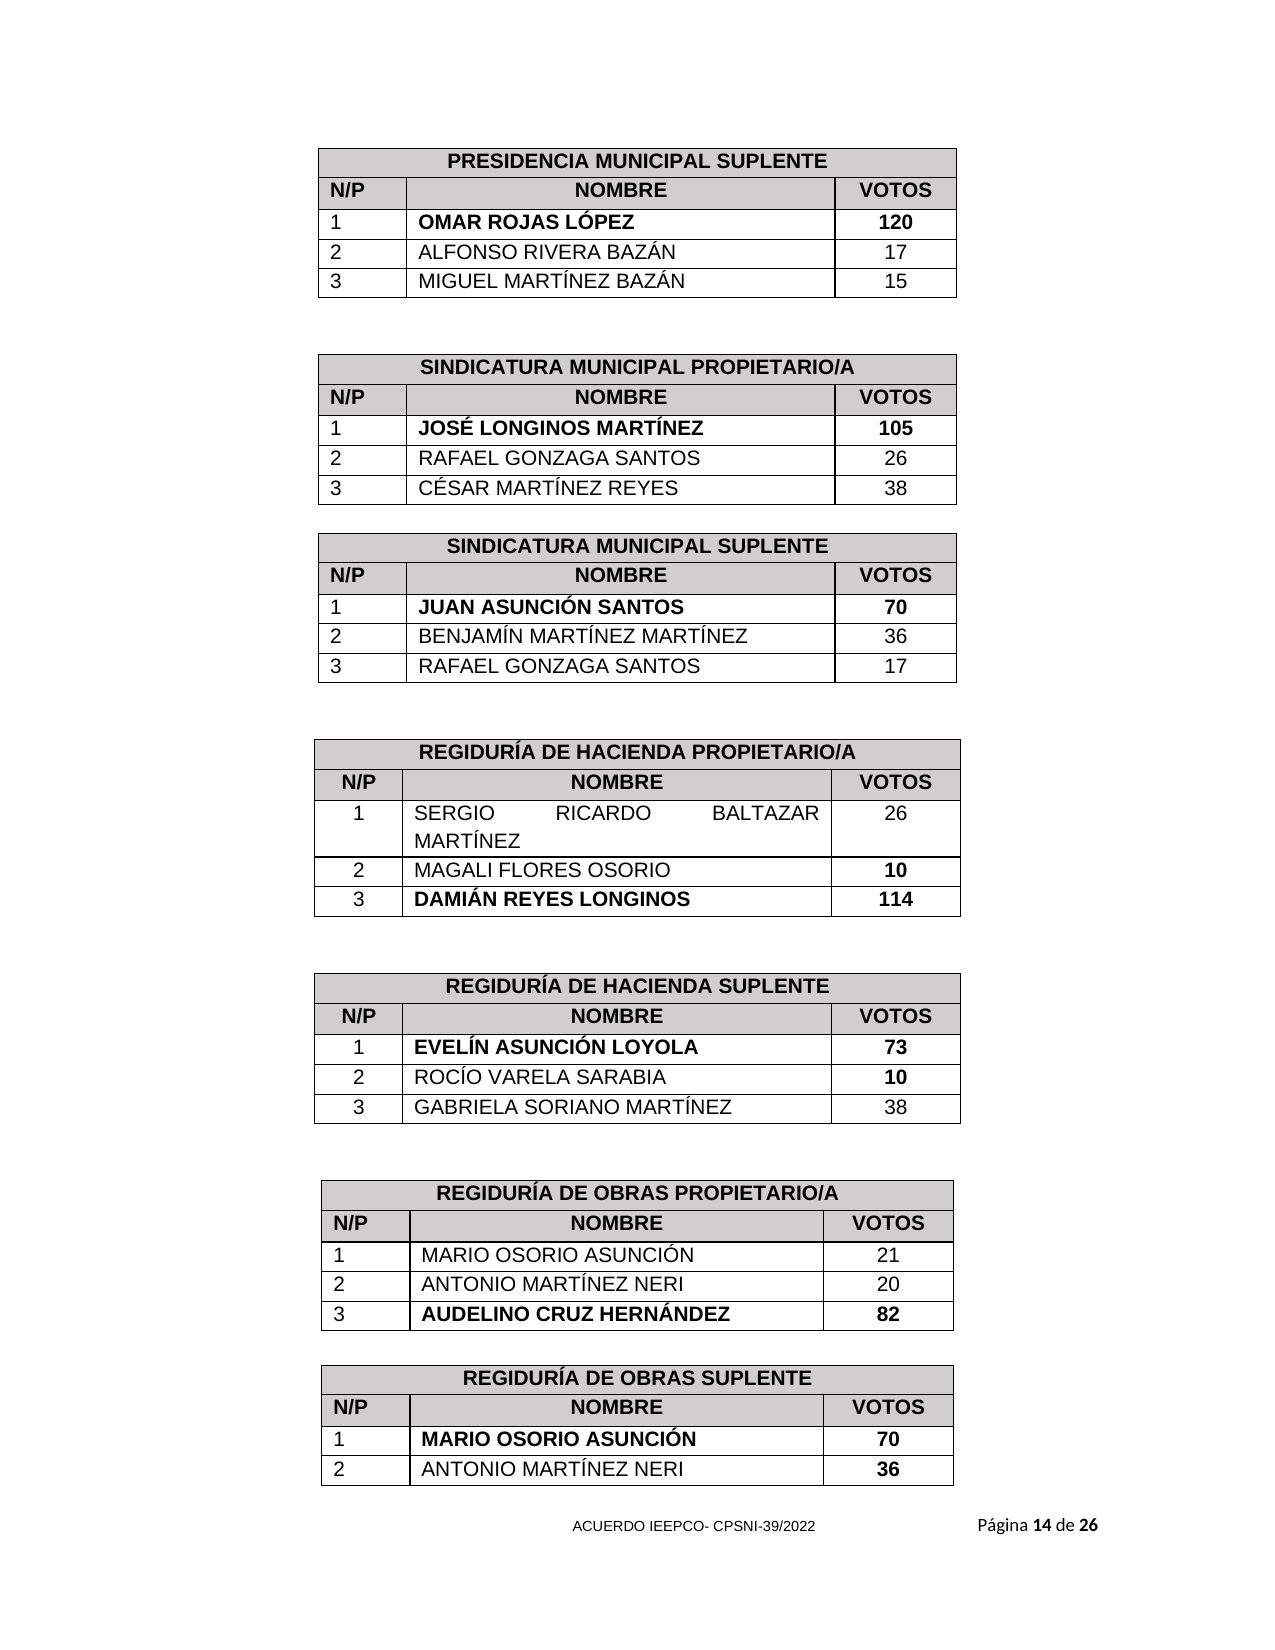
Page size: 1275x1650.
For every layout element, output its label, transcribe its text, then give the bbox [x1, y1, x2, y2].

table_cell 20 [824, 1272, 953, 1301]
table_cell 26 [836, 446, 956, 474]
table_cell 1 [322, 1243, 409, 1271]
table_cell BENJAMÍN MARTÍNEZ MARTÍNEZ [407, 624, 834, 653]
table_cell N/P [319, 385, 406, 415]
table_cell 17 [836, 654, 956, 682]
table_cell N/P [315, 1004, 402, 1034]
table_cell N/P [322, 1211, 409, 1241]
table_cell ANTONIO MARTÍNEZ NERI [411, 1456, 823, 1485]
table_cell 2 [322, 1272, 409, 1301]
table_cell EVELÍN ASUNCIÓN LOYOLA [403, 1035, 831, 1064]
table_cell 1 [319, 595, 406, 623]
table_cell VOTOS [836, 178, 956, 209]
table_cell 15 [836, 269, 956, 297]
table_cell 2 [315, 1065, 402, 1093]
table_header SINDICATURA MUNICIPAL PROPIETARIO/A [319, 355, 956, 384]
table_cell ALFONSO RIVERA BAZÁN [407, 240, 834, 268]
table_cell SERGIO RICARDO BALTAZAR MARTÍNEZ [403, 801, 831, 856]
table_cell 10 [832, 858, 960, 886]
table_cell 2 [319, 624, 406, 653]
table_cell VOTOS [836, 385, 956, 415]
table_cell 2 [322, 1456, 409, 1485]
table_cell OMAR ROJAS LÓPEZ [407, 210, 834, 238]
table_cell MAGALI FLORES OSORIO [403, 858, 831, 886]
table_cell MARIO OSORIO ASUNCIÓN [411, 1243, 823, 1271]
table_cell 10 [832, 1065, 960, 1093]
table_cell 2 [319, 446, 406, 474]
table_cell VOTOS [836, 563, 956, 594]
table_cell 26 [832, 801, 960, 856]
table_cell 105 [836, 416, 956, 445]
table_cell 38 [832, 1095, 960, 1123]
table_cell N/P [319, 563, 406, 594]
table_cell 70 [836, 595, 956, 623]
table_cell 2 [319, 240, 406, 268]
table_cell VOTOS [824, 1211, 953, 1241]
table_cell N/P [315, 770, 402, 800]
table_header PRESIDENCIA MUNICIPAL SUPLENTE [319, 149, 956, 177]
table_cell 114 [832, 887, 960, 916]
table_cell 3 [322, 1302, 409, 1330]
table_cell N/P [319, 178, 406, 209]
table_cell DAMIÁN REYES LONGINOS [403, 887, 831, 916]
table_cell 1 [319, 416, 406, 445]
table_cell 3 [319, 269, 406, 297]
table_cell NOMBRE [411, 1395, 823, 1426]
table_cell 70 [824, 1427, 953, 1455]
table_cell 120 [836, 210, 956, 238]
table_cell 3 [315, 1095, 402, 1123]
table_header REGIDURÍA DE HACIENDA PROPIETARIO/A [315, 740, 960, 769]
table_cell MARIO OSORIO ASUNCIÓN [411, 1427, 823, 1455]
table_cell RAFAEL GONZAGA SANTOS [407, 446, 834, 474]
table_cell VOTOS [832, 770, 960, 800]
table_cell 3 [319, 654, 406, 682]
table_cell 36 [836, 624, 956, 653]
table_cell JOSÉ LONGINOS MARTÍNEZ [407, 416, 834, 445]
table_cell RAFAEL GONZAGA SANTOS [407, 654, 834, 682]
table_cell 1 [319, 210, 406, 238]
table_cell NOMBRE [403, 1004, 831, 1034]
table_cell 1 [315, 1035, 402, 1064]
table_cell CÉSAR MARTÍNEZ REYES [407, 476, 834, 503]
table_cell NOMBRE [411, 1211, 823, 1241]
table_cell 36 [824, 1456, 953, 1485]
table_cell 2 [315, 858, 402, 886]
table_cell NOMBRE [407, 563, 834, 594]
table_cell NOMBRE [403, 770, 831, 800]
table_cell 73 [832, 1035, 960, 1064]
table_cell VOTOS [824, 1395, 953, 1426]
table_cell ANTONIO MARTÍNEZ NERI [411, 1272, 823, 1301]
table_cell AUDELINO CRUZ HERNÁNDEZ [411, 1302, 823, 1330]
table_cell NOMBRE [407, 178, 834, 209]
table_cell N/P [322, 1395, 409, 1426]
table_cell GABRIELA SORIANO MARTÍNEZ [403, 1095, 831, 1123]
table_cell 3 [319, 476, 406, 503]
table_cell JUAN ASUNCIÓN SANTOS [407, 595, 834, 623]
table_cell 21 [824, 1243, 953, 1271]
table_cell ROCÍO VARELA SARABIA [403, 1065, 831, 1093]
table_header REGIDURÍA DE OBRAS PROPIETARIO/A [322, 1181, 953, 1210]
table_cell 1 [315, 801, 402, 856]
table_cell 1 [322, 1427, 409, 1455]
table_cell 82 [824, 1302, 953, 1330]
table_cell 17 [836, 240, 956, 268]
table_cell 38 [836, 476, 956, 503]
table_header REGIDURÍA DE OBRAS SUPLENTE [322, 1366, 953, 1394]
table_header REGIDURÍA DE HACIENDA SUPLENTE [315, 974, 960, 1003]
table_header SINDICATURA MUNICIPAL SUPLENTE [319, 534, 956, 562]
table_cell VOTOS [832, 1004, 960, 1034]
table_cell NOMBRE [407, 385, 834, 415]
table_cell 3 [315, 887, 402, 916]
table_cell MIGUEL MARTÍNEZ BAZÁN [407, 269, 834, 297]
